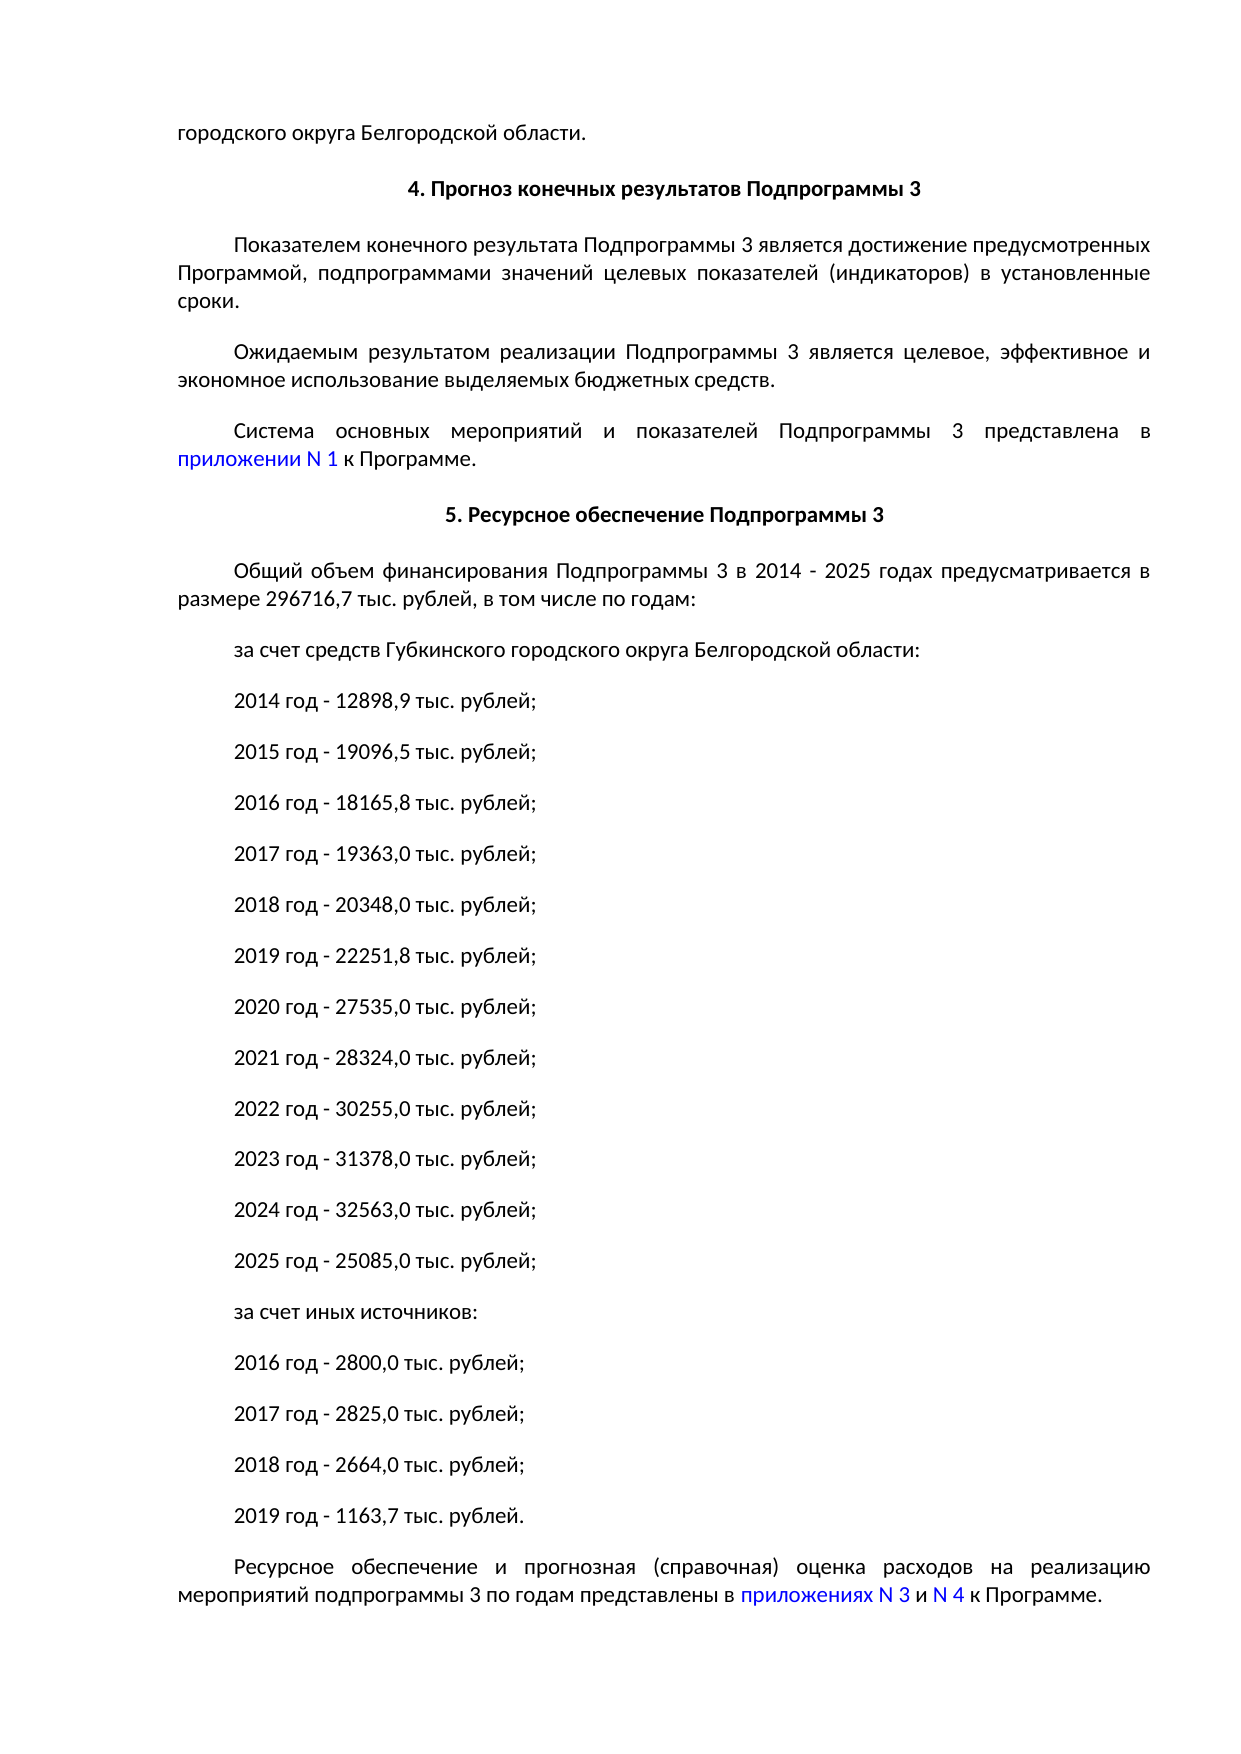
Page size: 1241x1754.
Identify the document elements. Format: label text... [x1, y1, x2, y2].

text Общий объем финансирования Подпрограммы 3 в 2014 - 2025 годах предусматривается в размере 296716,7 тыс. рублей, в том числе по годам: [177, 556, 1152, 612]
text Ресурсное обеспечение и прогнозная (справочная) оценка расходов на реализацию мероприятий подпрограммы 3 по годам представлены в приложениях N 3 и N 4 к Программе. [177, 1552, 1152, 1608]
text 2023 год - 31378,0 тыс. рублей; [177, 1144, 1152, 1173]
text 2018 год - 20348,0 тыс. рублей; [177, 890, 1152, 918]
text 2019 год - 1163,7 тыс. рублей. [177, 1501, 1152, 1529]
text 2017 год - 19363,0 тыс. рублей; [177, 839, 1152, 867]
text Система основных мероприятий и показателей Подпрограммы 3 представлена в приложении N 1 к Программе. [177, 416, 1152, 472]
text 2024 год - 32563,0 тыс. рублей; [177, 1196, 1152, 1223]
text 2020 год - 27535,0 тыс. рублей; [177, 992, 1152, 1020]
text Показателем конечного результата Подпрограммы 3 является достижение предусмотренных Программой, подпрограммами значений целевых показателей (индикаторов) в установленные сроки. [177, 230, 1152, 314]
text 2017 год - 2825,0 тыс. рублей; [177, 1399, 1152, 1427]
title 5. Ресурсное обеспечение Подпрограммы 3 [177, 500, 1152, 528]
text 2016 год - 2800,0 тыс. рублей; [177, 1348, 1152, 1376]
text 2018 год - 2664,0 тыс. рублей; [177, 1450, 1152, 1478]
text 2022 год - 30255,0 тыс. рублей; [177, 1094, 1152, 1122]
text 2019 год - 22251,8 тыс. рублей; [177, 941, 1152, 969]
text 2025 год - 25085,0 тыс. рублей; [177, 1246, 1152, 1274]
text 2014 год - 12898,9 тыс. рублей; [177, 686, 1152, 714]
title 4. Прогноз конечных результатов Подпрограммы 3 [177, 174, 1152, 202]
text Ожидаемым результатом реализации Подпрограммы 3 является целевое, эффективное и экономное использование выделяемых бюджетных средств. [177, 337, 1152, 393]
text 2015 год - 19096,5 тыс. рублей; [177, 737, 1152, 765]
text 2021 год - 28324,0 тыс. рублей; [177, 1043, 1152, 1071]
text 2016 год - 18165,8 тыс. рублей; [177, 788, 1152, 816]
text за счет иных источников: [177, 1297, 1152, 1325]
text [177, 118, 1152, 146]
text за счет средств Губкинского городского округа Белгородской области: [177, 635, 1152, 663]
